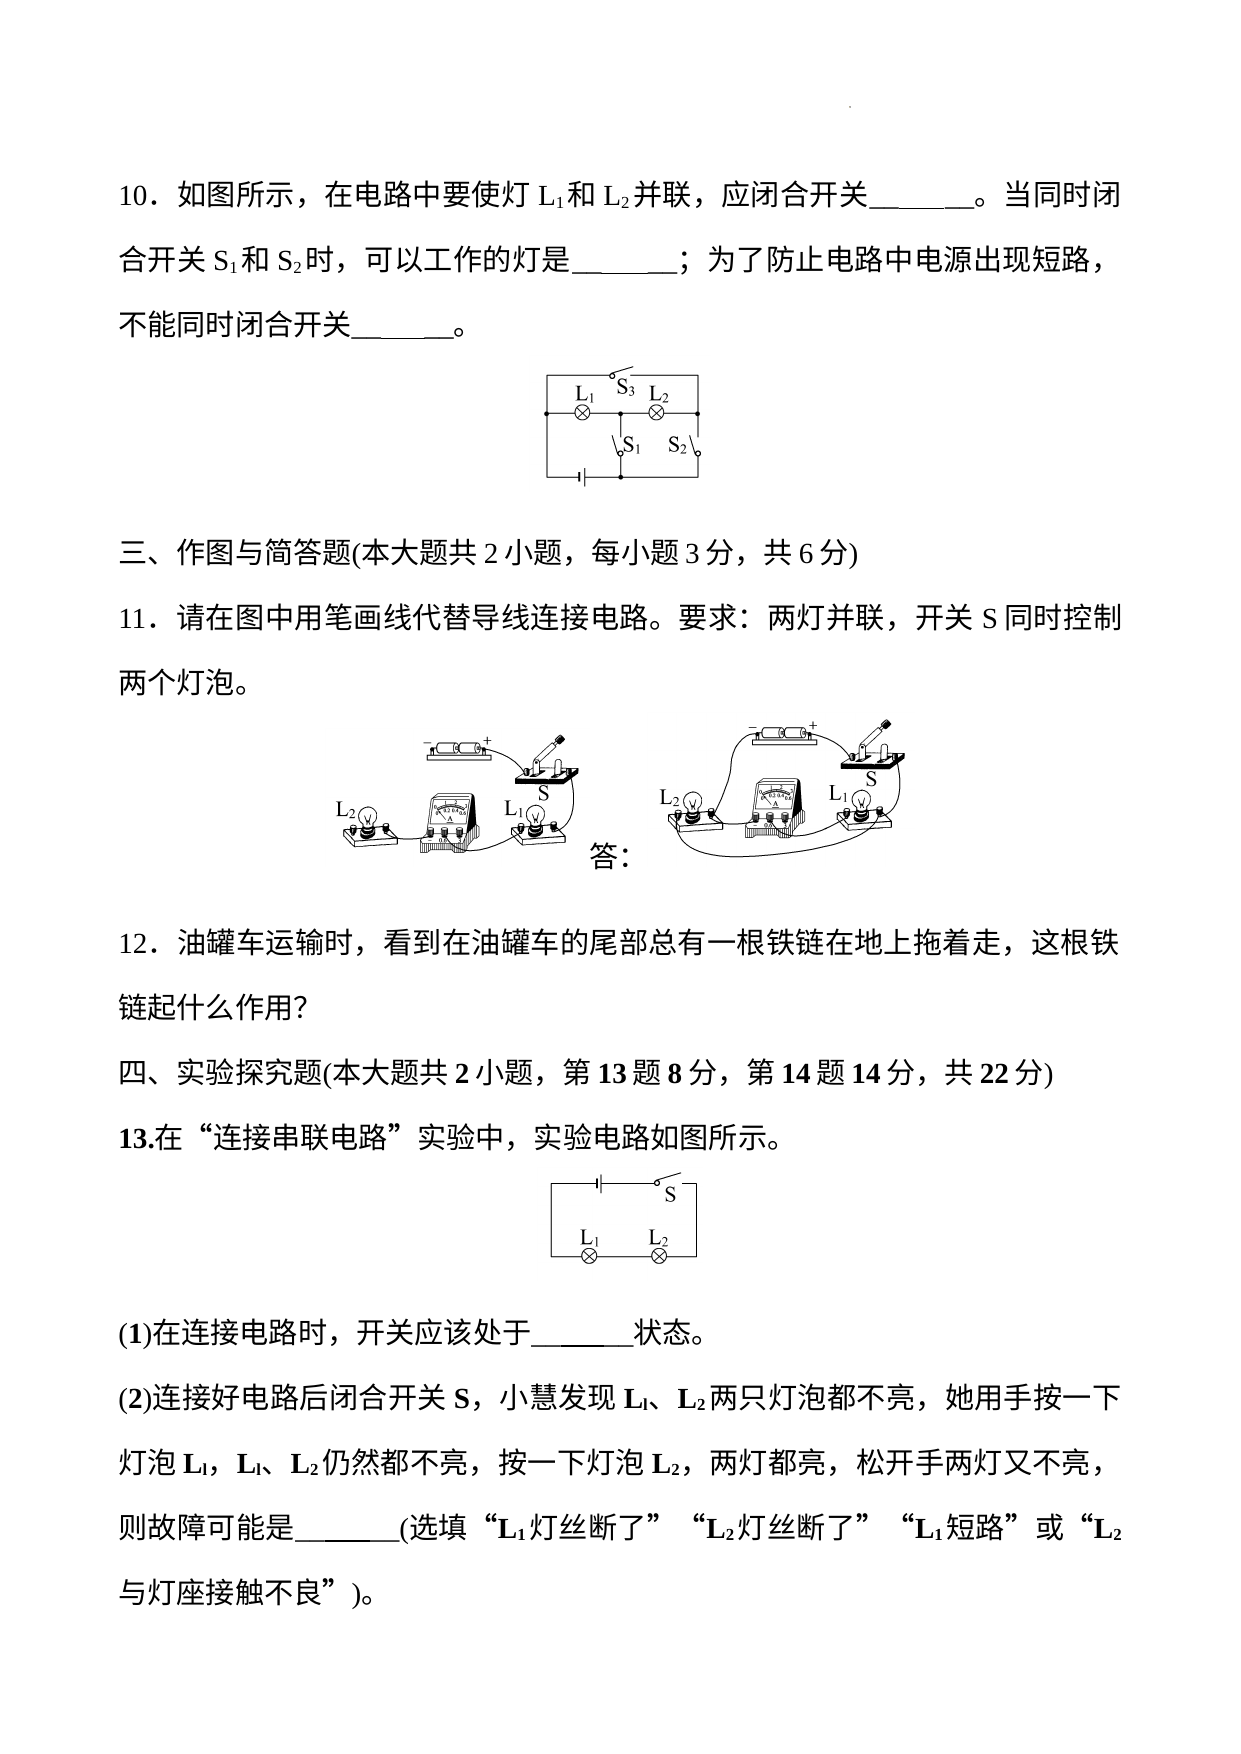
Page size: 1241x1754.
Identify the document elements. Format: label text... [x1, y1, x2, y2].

text (2)连接好电路后闭合开关S，小慧发现Ll、L2两只灯泡都不亮，她用手按一下灯泡Ll，Ll、L2仍然都不亮，按一下灯泡L2，两灯都亮，松开手两灯又不亮，则故障可能是__ __(选填“L1灯丝断了”“L2灯丝断了”“L1短路”或“L2与灯座接触不良”)。 [118, 1363, 1122, 1623]
picture [537, 1167, 703, 1281]
picture [325, 728, 590, 867]
text 10．如图所示，在电路中要使灯L1和L2并联，应闭合开关__ __。当同时闭合开关S1和S2时，可以工作的灯是__ __；为了防止电路中电源出现短路，不能同时闭合开关__ __。 [118, 161, 1122, 356]
picture [647, 712, 915, 867]
text 13.在“连接串联电路”实验中，实验电路如图所示。 [118, 1103, 1122, 1168]
text (1)在连接电路时，开关应该处于__ __状态。 [118, 1298, 1122, 1363]
text 三、作图与简答题(本大题共2小题，每小题3分，共6分) [118, 518, 1122, 583]
text 11．请在图中用笔画线代替导线连接电路。要求：两灯并联，开关S同时控制两个灯泡。 [118, 583, 1122, 713]
text 四、实验探究题(本大题共2小题，第13题8分，第14题14分，共22分) [118, 1038, 1122, 1103]
picture [529, 355, 711, 492]
text 12．油罐车运输时，看到在油罐车的尾部总有一根铁链在地上拖着走，这根铁链起什么作用？ [118, 908, 1122, 1038]
